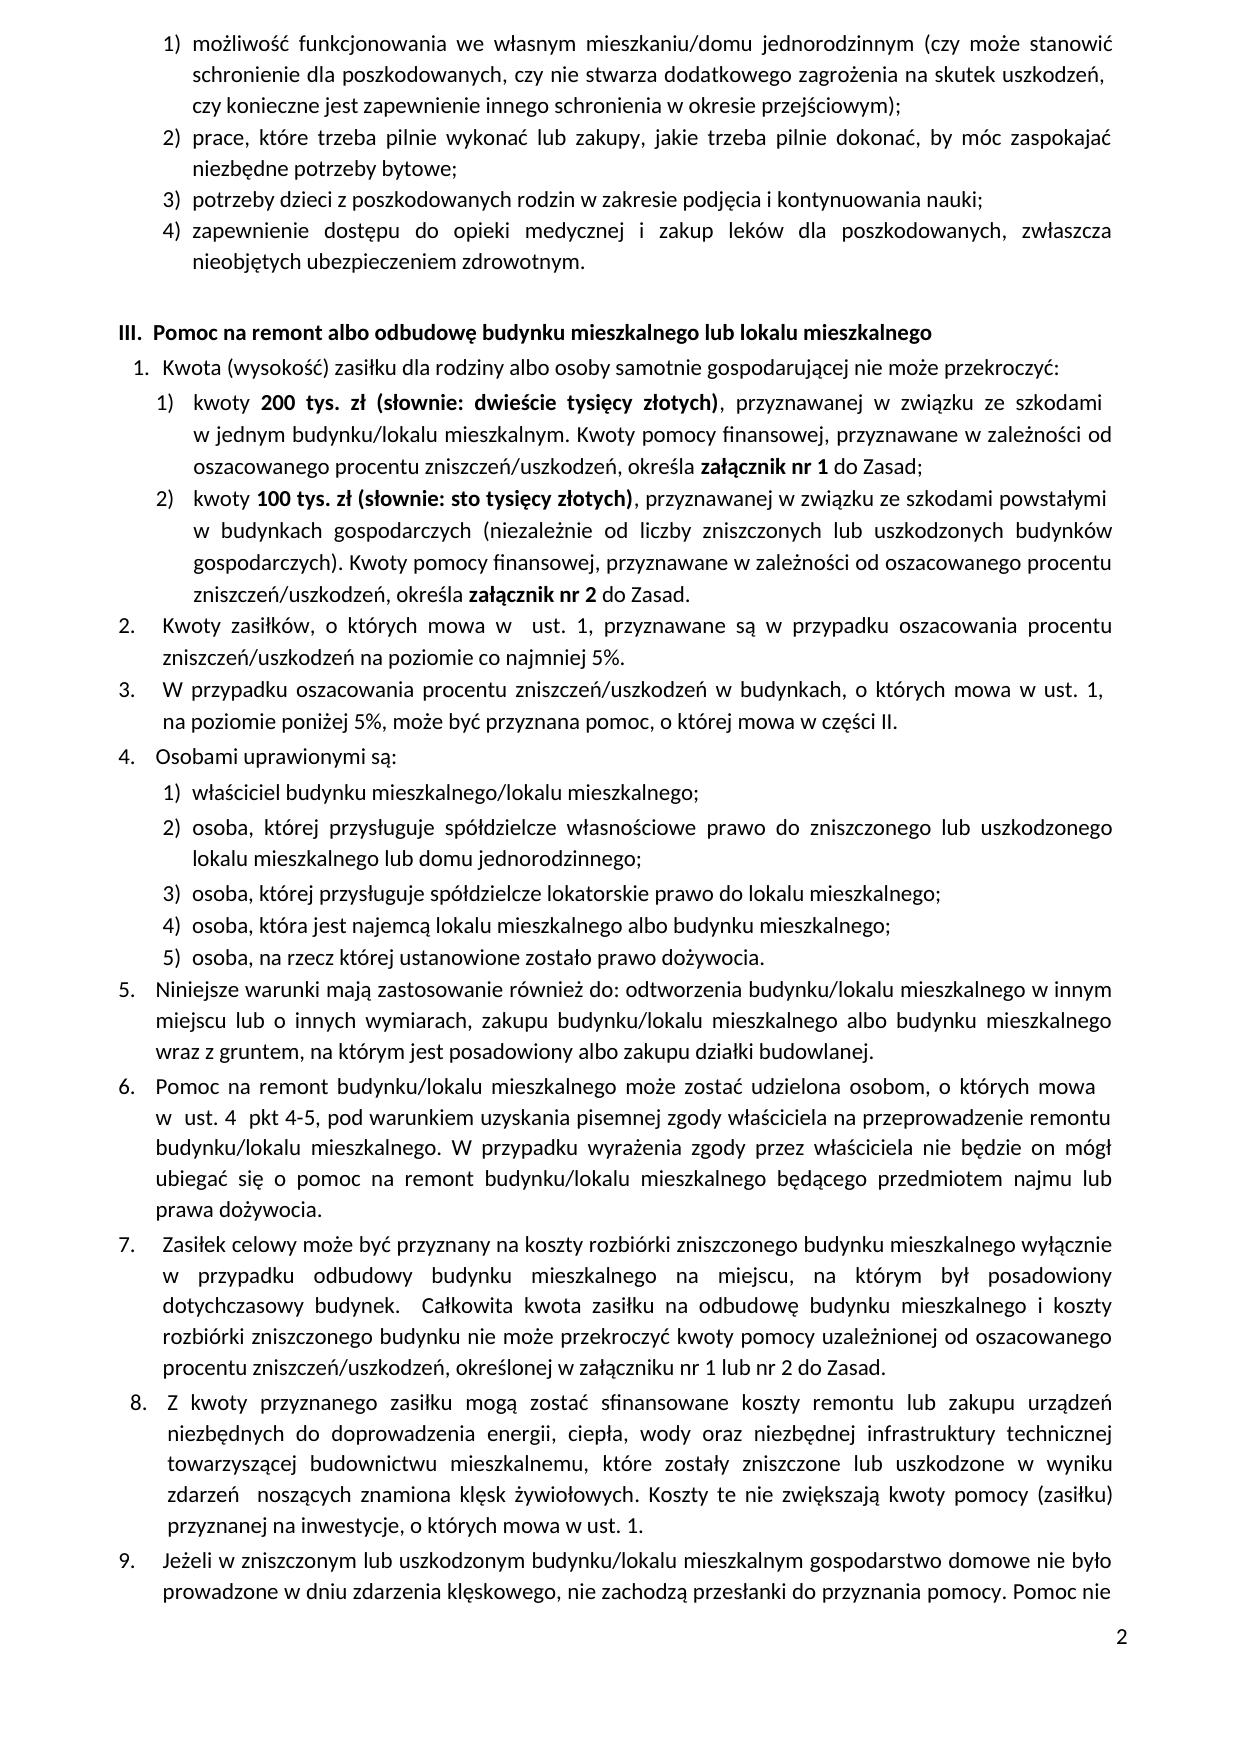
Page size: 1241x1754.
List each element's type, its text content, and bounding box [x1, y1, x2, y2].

list prace, które trzeba pilnie wykonać lub zakupy, jakie trzeba pilnie dokonać, by móc zaspokajać niezbędne potrzeby bytowe; [162, 123, 1114, 182]
list Z kwoty przyznanego zasiłku mogą zostać sfinansowane koszty remontu lub zakupu urządzeń niezbędnych do doprowadzenia energii, ciepła, wody oraz niezbędnej infrastruktury technicznej towarzyszącej budownictwu mieszkalnemu, które zostały zniszczone lub uszkodzone w wyniku zdarzeń noszących znamiona klęsk żywiołowych. Koszty te nie zwiększają kwoty pomocy (zasiłku) przyznanej na inwestycje, o których mowa w ust. 1. [130, 1388, 1114, 1539]
list kwoty 100 tys. zł (słownie: sto tysięcy złotych), przyznawanej w związku ze szkodami powstałymi w budynkach gospodarczych (niezależnie od liczby zniszczonych lub uszkodzonych budynków gospodarczych). Kwoty pomocy finansowej, przyznawane w zależności od oszacowanego procentu zniszczeń/uszkodzeń, określa załącznik nr 2 do Zasad. [156, 484, 1114, 608]
list Osobami uprawionymi są: [118, 742, 1114, 771]
list Kwoty zasiłków, o których mowa w ust. 1, przyznawane są w przypadku oszacowania procentu zniszczeń/uszkodzeń na poziomie co najmniej 5%. [118, 612, 1114, 671]
list osoba, która jest najemcą lokalu mieszkalnego albo budynku mieszkalnego; [154, 911, 1114, 939]
list osoba, której przysługuje spółdzielcze lokatorskie prawo do lokalu mieszkalnego; [154, 879, 1114, 907]
list zapewnienie dostępu do opieki medycznej i zakup leków dla poszkodowanych, zwłaszcza nieobjętych ubezpieczeniem zdrowotnym. [162, 216, 1114, 275]
list osoba, na rzecz której ustanowione zostało prawo dożywocia. [154, 943, 1114, 971]
list Zasiłek celowy może być przyznany na koszty rozbiórki zniszczonego budynku mieszkalnego wyłącznie w przypadku odbudowy budynku mieszkalnego na miejscu, na którym był posadowiony dotychczasowy budynek. Całkowita kwota zasiłku na odbudowę budynku mieszkalnego i koszty rozbiórki zniszczonego budynku nie może przekroczyć kwoty pomocy uzależnionej od oszacowanego procentu zniszczeń/uszkodzeń, określonej w załączniku nr 1 lub nr 2 do Zasad. [118, 1230, 1114, 1381]
list Kwota (wysokość) zasiłku dla rodziny albo osoby samotnie gospodarującej nie może przekroczyć: [132, 353, 1114, 381]
list właściciel budynku mieszkalnego/lokalu mieszkalnego; [154, 778, 1114, 806]
list kwoty 200 tys. zł (słownie: dwieście tysięcy złotych), przyznawanej w związku ze szkodami w jednym budynku/lokalu mieszkalnym. Kwoty pomocy finansowej, przyznawane w zależności od oszacowanego procentu zniszczeń/uszkodzeń, określa załącznik nr 1 do Zasad; [156, 388, 1114, 480]
list możliwość funkcjonowania we własnym mieszkaniu/domu jednorodzinnym (czy może stanowić schronienie dla poszkodowanych, czy nie stwarza dodatkowego zagrożenia na skutek uszkodzeń, czy konieczne jest zapewnienie innego schronienia w okresie przejściowym); [162, 29, 1114, 120]
list Niniejsze warunki mają zastosowanie również do: odtworzenia budynku/lokalu mieszkalnego w innym miejscu lub o innych wymiarach, zakupu budynku/lokalu mieszkalnego albo budynku mieszkalnego wraz z gruntem, na którym jest posadowiony albo zakupu działki budowlanej. [118, 975, 1114, 1065]
list osoba, której przysługuje spółdzielcze własnościowe prawo do zniszczonego lub uszkodzonego lokalu mieszkalnego lub domu jednorodzinnego; [162, 813, 1114, 872]
list potrzeby dzieci z poszkodowanych rodzin w zakresie podjęcia i kontynuowania nauki; [162, 185, 1114, 213]
list W przypadku oszacowania procentu zniszczeń/uszkodzeń w budynkach, o których mowa w ust. 1, na poziomie poniżej 5%, może być przyznana pomoc, o której mowa w części II. [118, 675, 1114, 735]
text III. Pomoc na remont albo odbudowę budynku mieszkalnego lub lokalu mieszkalnego [118, 318, 1114, 346]
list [118, 1546, 1114, 1605]
list Pomoc na remont budynku/lokalu mieszkalnego może zostać udzielona osobom, o których mowa w ust. 4 pkt 4-5, pod warunkiem uzyskania pisemnej zgody właściciela na przeprowadzenie remontu budynku/lokalu mieszkalnego. W przypadku wyrażenia zgody przez właściciela nie będzie on mógł ubiegać się o pomoc na remont budynku/lokalu mieszkalnego będącego przedmiotem najmu lub prawa dożywocia. [118, 1072, 1114, 1223]
